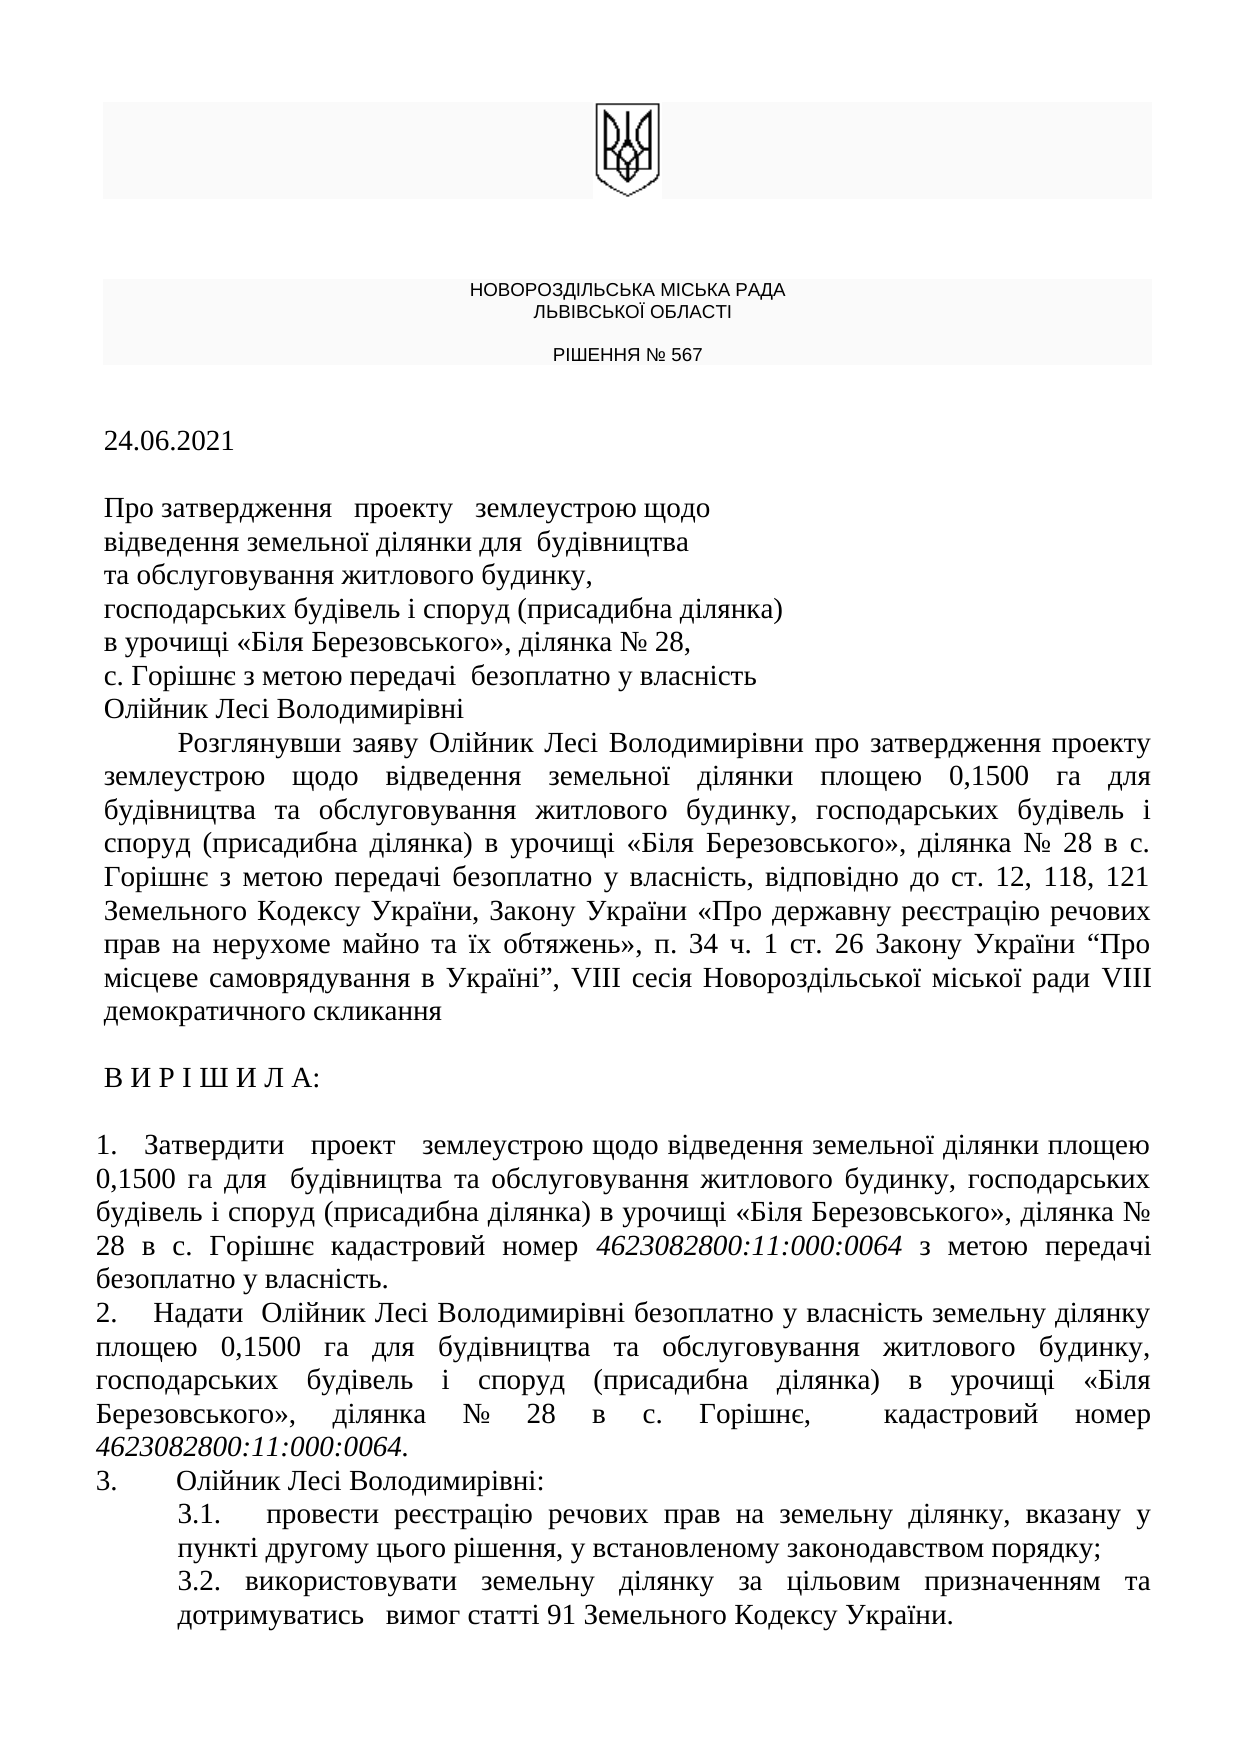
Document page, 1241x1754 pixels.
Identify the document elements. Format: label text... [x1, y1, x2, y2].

text 1. Затвердити проект землеустрою щодо відведення земельної ділянки площею 0,1500 га для будівництва та обслуговування житлового будинку, господарських будівель і споруд (присадибна ділянка) в урочищі «Біля Березовського», ділянка № 28 в с. Горішнє кадастровий номер 4623082800:11:000:0064 з метою передачі безоплатно у власність. [96, 1127, 1152, 1295]
text 3. Олійник Лесі Володимирівні: [96, 1463, 1152, 1496]
text 3.2. використовувати земельну ділянку за цільовим призначенням та дотримуватись вимог статті 91 Земельного Кодексу України. [177, 1563, 1152, 1631]
text відведення земельної ділянки для будівництва [103, 524, 842, 557]
text с. Горішнє з метою передачі безоплатно у власність [103, 658, 842, 691]
text в урочищі «Біля Березовського», ділянка № 28, [103, 624, 842, 658]
text Олійник Лесі Володимирівні [103, 691, 842, 725]
text Розглянувши заяву Олійник Лесі Володимирівни про затвердження проекту землеустрою щодо відведення земельної ділянки площею 0,1500 га для будівництва та обслуговування житлового будинку, господарських будівель і споруд (присадибна ділянка) в урочищі «Біля Березовського», ділянка № 28 в с. Горішнє з метою передачі безоплатно у власність, відповідно до ст. 12, 118, 121 Земельного Кодексу України, Закону України «Про державну реєстрацію речових прав на нерухоме майно та їх обтяжень», п. 34 ч. 1 ст. 26 Закону України “Про місцеве самоврядування в Україні”, VIII сесія Новороздільської міської ради VIIІ демократичного скликання [103, 725, 1152, 1027]
picture [593, 102, 663, 200]
text господарських будівель і споруд (присадибна ділянка) [103, 591, 842, 624]
text 2. Надати Олійник Лесі Володимирівні безоплатно у власність земельну ділянку площею 0,1500 га для будівництва та обслуговування житлового будинку, господарських будівель і споруд (присадибна ділянка) в урочищі «Біля Березовського», ділянка № 28 в с. Горішнє, кадастровий номер 4623082800:11:000:0064. [96, 1295, 1152, 1463]
text Про затвердження проекту землеустрою щодо [103, 490, 842, 524]
text 3.1. провести реєстрацію речових прав на земельну ділянку, вказану у пункті другому цього рішення, у встановленому законодавством порядку; [177, 1496, 1152, 1563]
text та обслуговування житлового будинку, [103, 557, 842, 591]
text 24.06.2021 [103, 423, 1152, 457]
text НОВОРОЗДІЛЬСЬКА МІСЬКА РАДА ЛЬВІВСЬКОЇ ОБЛАСТІ РІШЕННЯ № 567 [103, 279, 1152, 365]
text В И Р І Ш И Л А: [103, 1060, 1152, 1094]
